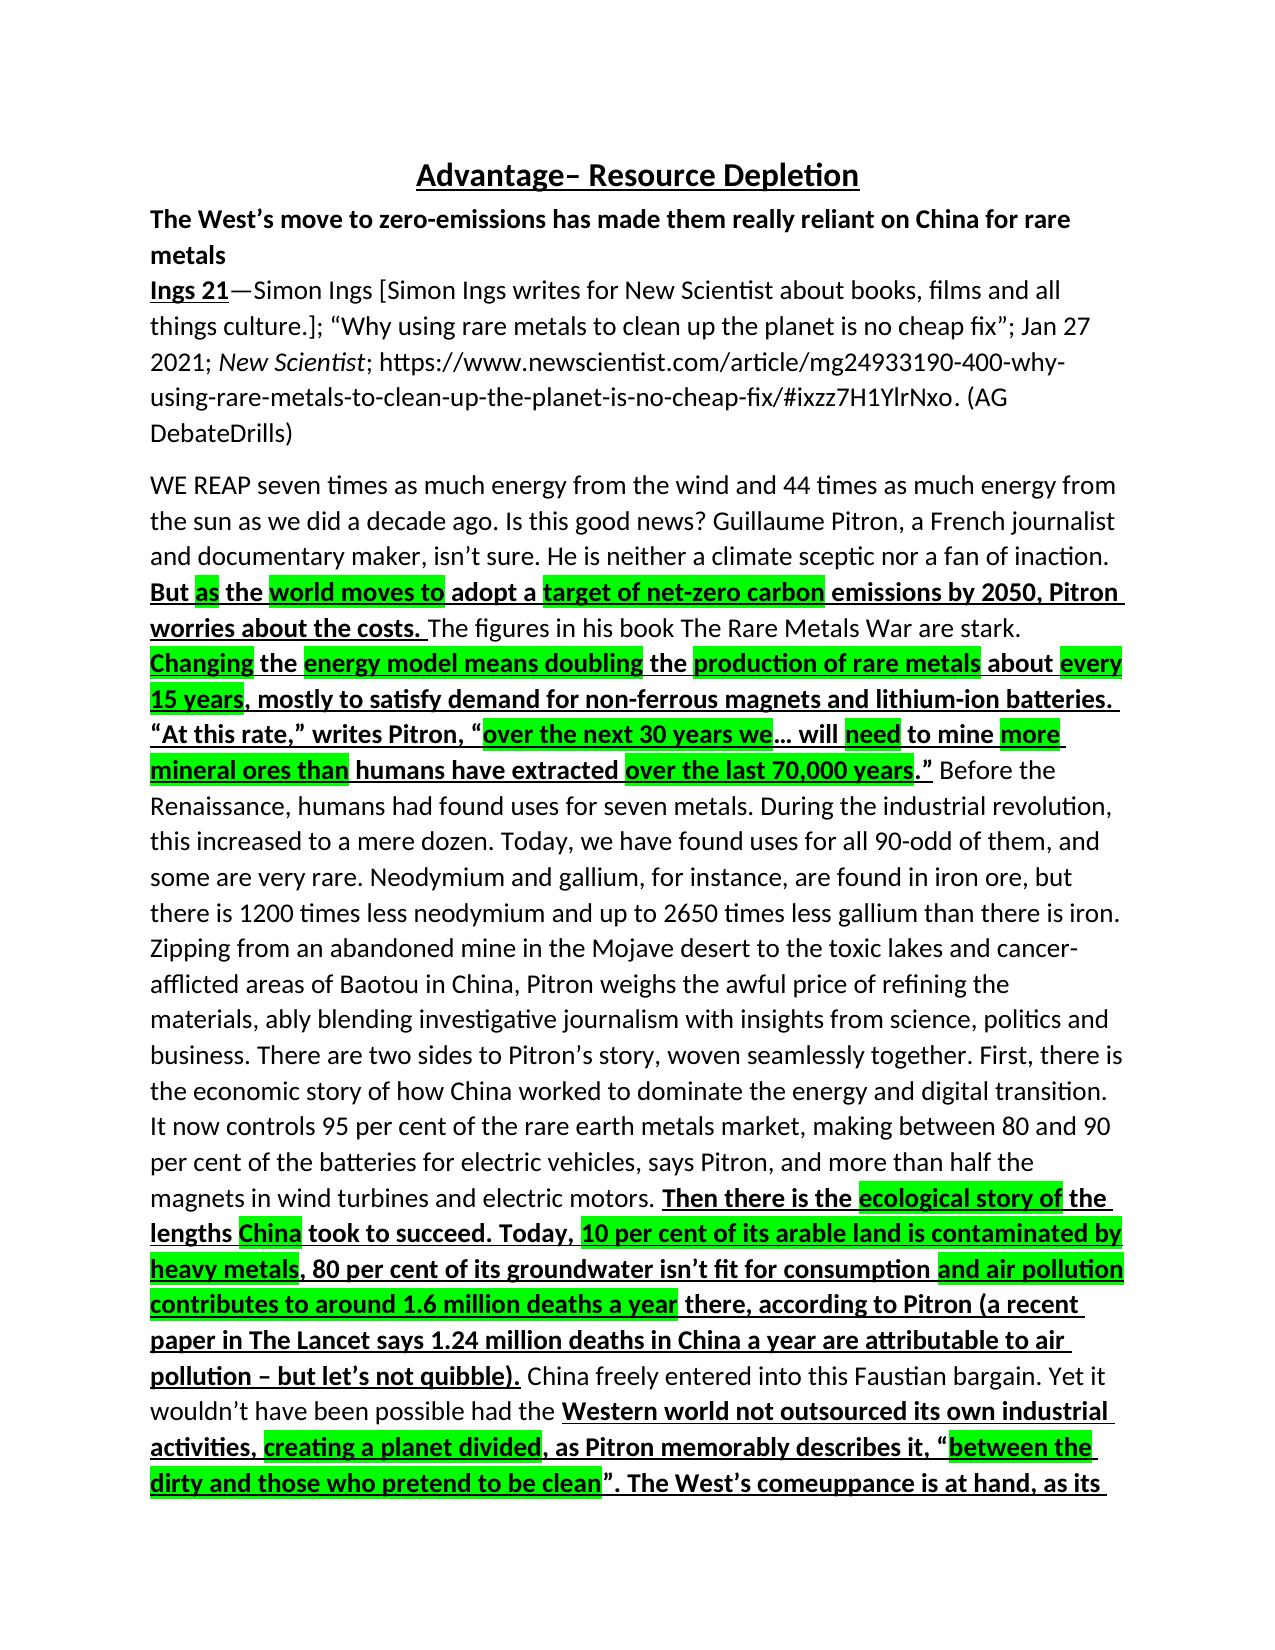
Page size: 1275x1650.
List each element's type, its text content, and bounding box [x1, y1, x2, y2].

subtitle The West’s move to zero-emissions has made them really reliant on China for rare metals [150, 202, 1125, 271]
text Ings 21—Simon Ings [Simon Ings writes for New Scientist about books, films and all things culture.]; “Why using rare metals to clean up the planet is no cheap fix”; Jan 27 2021; New Scientist; https://www.newscientist.com/article/mg24933190-400-why-using-rare-metals-to-clean-up-the-planet-is-no-cheap-fix/#ixzz7H1YlrNxo. (AG DebateDrills) [150, 273, 1125, 449]
subtitle Advantage– Resource Depletion [150, 154, 1125, 195]
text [150, 605, 1125, 1499]
